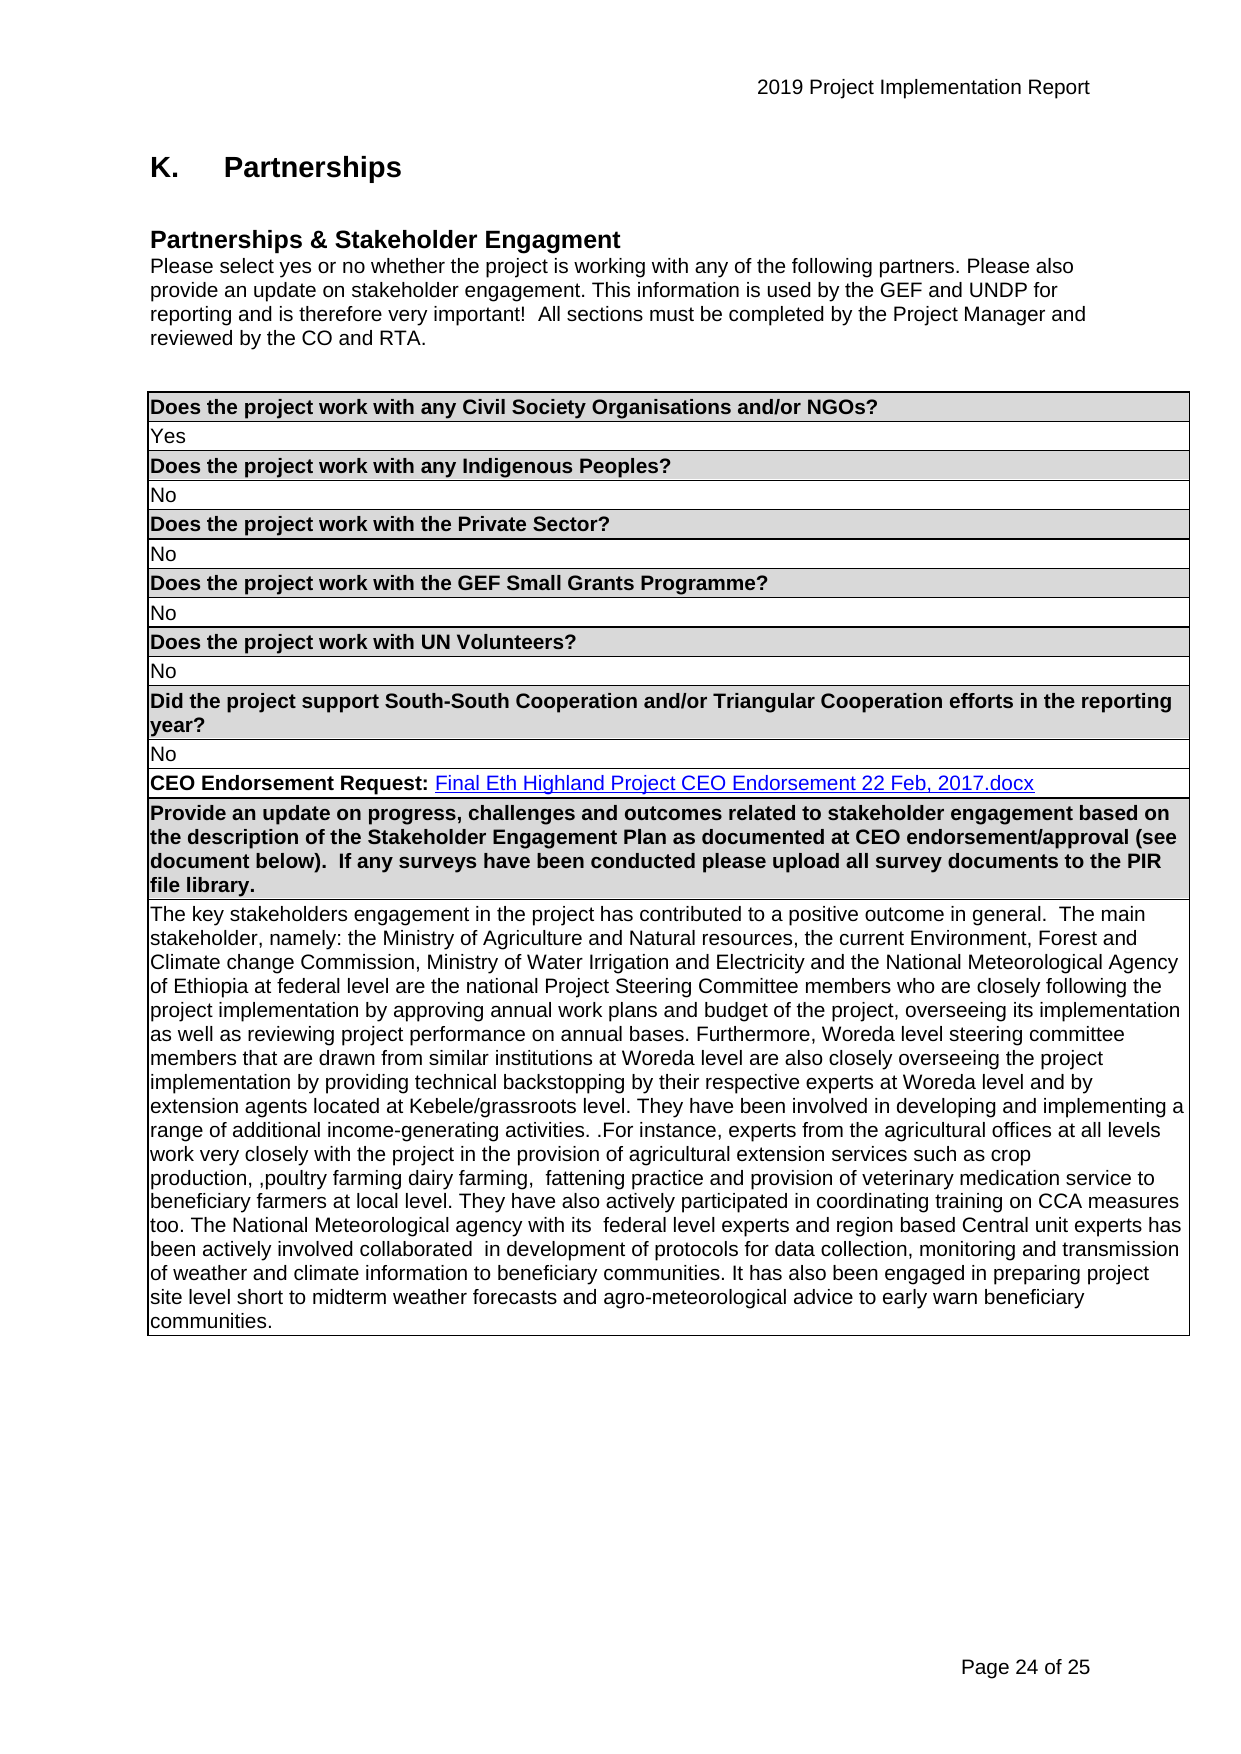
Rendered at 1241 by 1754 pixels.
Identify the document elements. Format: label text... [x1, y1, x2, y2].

table_header Did the project support South-South Cooperation and/or Triangular Cooperation efforts in the reporting year? [149, 686, 1189, 738]
table_header Does the project work with UN Volunteers? [149, 628, 1189, 656]
table_header Does the project work with the Private Sector? [149, 510, 1189, 538]
table_header Does the project work with any Indigenous Peoples? [149, 451, 1189, 479]
table_cell No [149, 481, 1189, 509]
table_cell No [149, 540, 1189, 568]
text Please select yes or no whether the project is working with any of the following partners. Please also provide an update on stakeholder engagement. This information is used by the GEF and UNDP for reporting and is therefore very important! All sections must be completed by the Project Manager and reviewed by the CO and RTA. [150, 254, 1090, 350]
table_cell No [149, 740, 1189, 768]
table_cell No [149, 657, 1189, 685]
table_cell Provide an update on progress, challenges and outcomes related to stakeholder engagement based on the description of the Stakeholder Engagement Plan as documented at CEO endorsement/approval (see document below). If any surveys have been conducted please upload all survey documents to the PIR file library. [149, 799, 1189, 898]
table_header CEO Endorsement Request: Final Eth Highland Project CEO Endorsement 22 Feb, 2017.docx [149, 769, 1189, 797]
table_header Does the project work with any Civil Society Organisations and/or NGOs? [149, 393, 1189, 421]
table_cell The key stakeholders engagement in the project has contributed to a positive outcome in general. The main stakeholder, namely: the Ministry of Agriculture and Natural resources, the current Environment, Forest and Climate change Commission, Ministry of Water Irrigation and Electricity and the National Meteorological Agency of Ethiopia at federal level are the national Project Steering Committee members who are closely following the project implementation by approving annual work plans and budget of the project, overseeing its implementation as well as reviewing project performance on annual bases. Furthermore, Woreda level steering committee members that are drawn from similar institutions at Woreda level are also closely overseeing the project implementation by providing technical backstopping by their respective experts at Woreda level and by extension agents located at Kebele/grassroots level. They have been involved in developing and implementing a range of additional income-generating activities. .For instance, experts from the agricultural offices at all levels work very closely with the project in the provision of agricultural extension services such as crop production, ,poultry farming dairy farming, fattening practice and provision of veterinary medication service to beneficiary farmers at local level. They have also actively participated in coordinating training on CCA measures too. The National Meteorological agency with its federal level experts and region based Central unit experts has been actively involved collaborated in development of protocols for data collection, monitoring and transmission of weather and climate information to beneficiary communities. It has also been engaged in preparing project site level short to midterm weather forecasts and agro-meteorological advice to early warn beneficiary communities. [149, 900, 1189, 1335]
table_header Does the project work with the GEF Small Grants Programme? [149, 569, 1189, 597]
table_cell Yes [149, 422, 1189, 450]
subtitle Partnerships [150, 150, 1090, 183]
table_cell No [149, 598, 1189, 626]
text Partnerships & Stakeholder Engagment [150, 225, 1090, 254]
